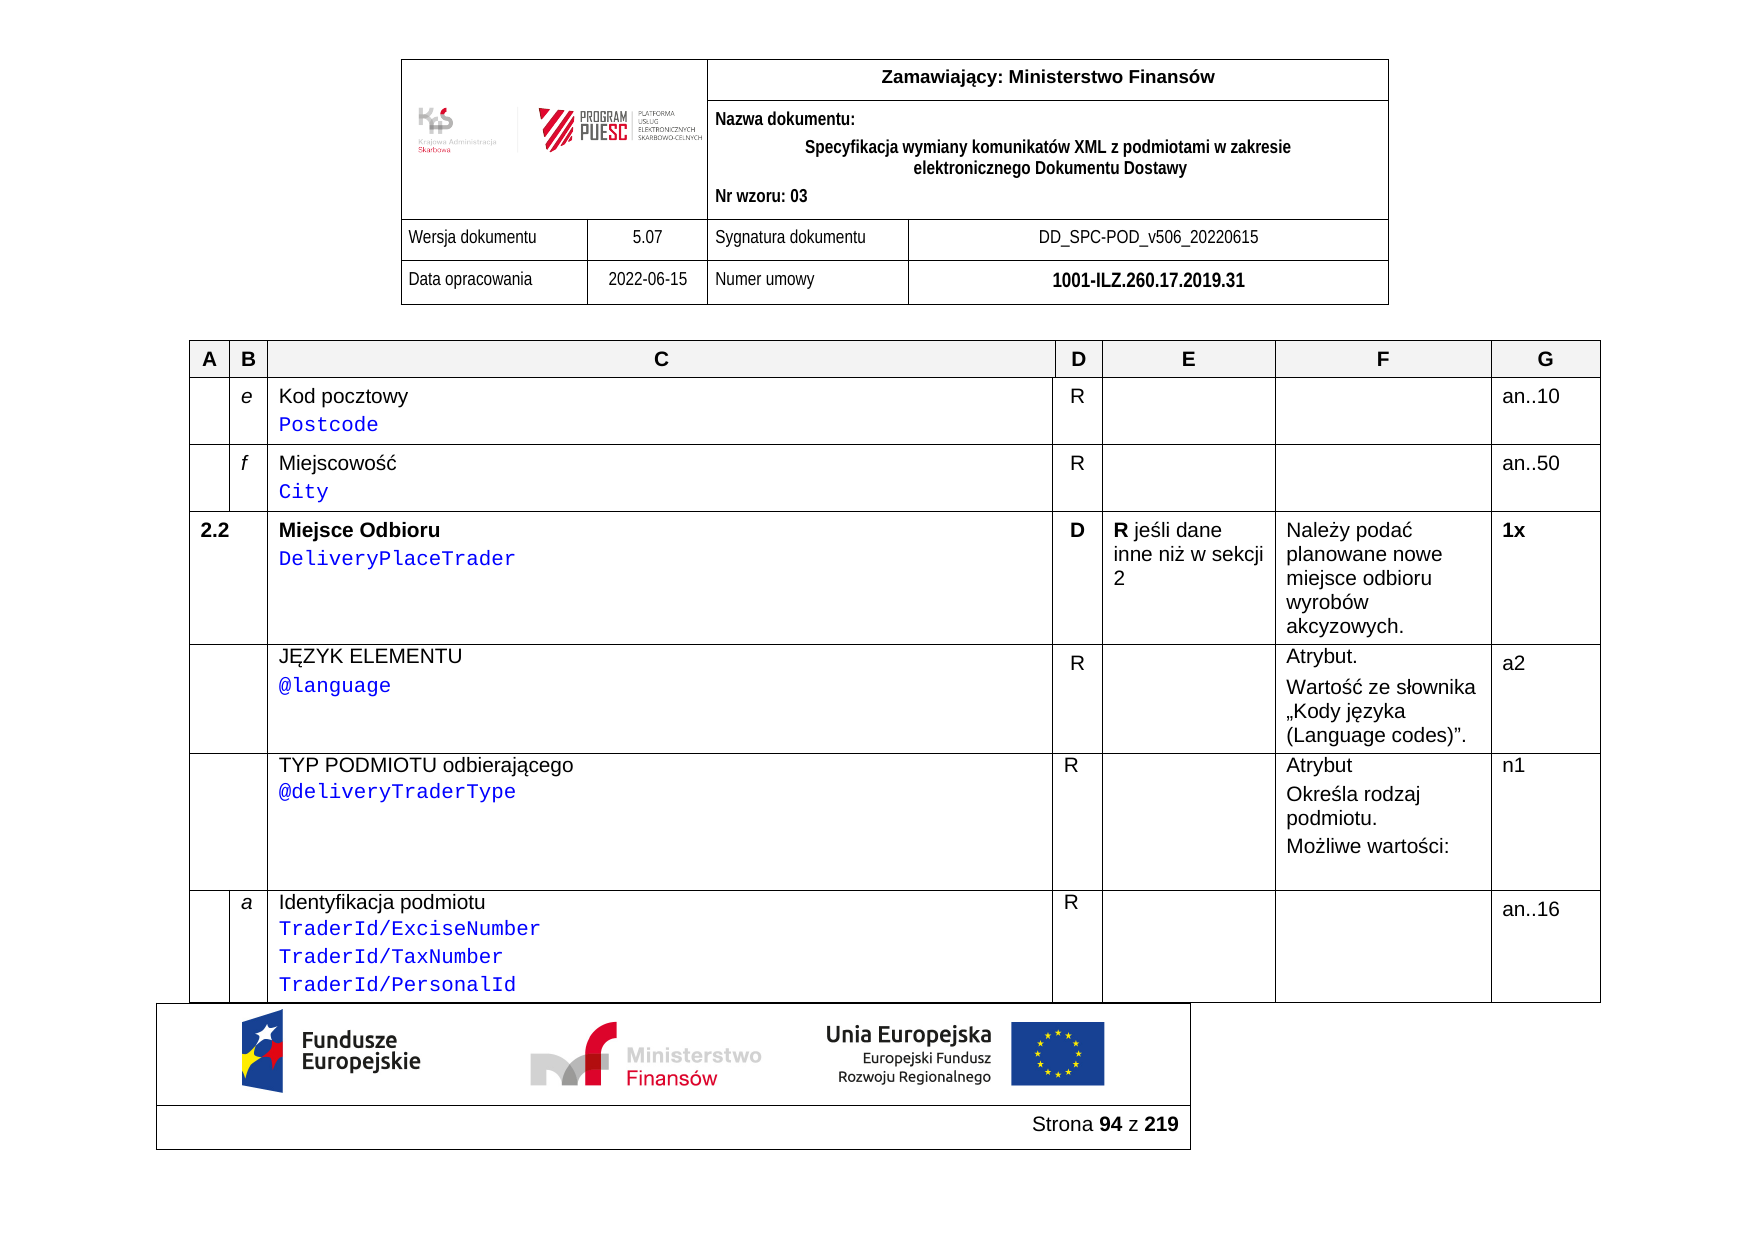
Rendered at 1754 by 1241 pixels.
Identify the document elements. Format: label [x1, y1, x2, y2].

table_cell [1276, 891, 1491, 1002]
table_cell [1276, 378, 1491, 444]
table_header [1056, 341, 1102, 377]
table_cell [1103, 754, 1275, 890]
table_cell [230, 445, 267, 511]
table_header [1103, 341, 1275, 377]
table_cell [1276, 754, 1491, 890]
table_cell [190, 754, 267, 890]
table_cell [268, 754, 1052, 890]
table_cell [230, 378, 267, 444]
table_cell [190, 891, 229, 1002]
picture [242, 1009, 1105, 1093]
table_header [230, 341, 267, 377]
picture [408, 97, 702, 163]
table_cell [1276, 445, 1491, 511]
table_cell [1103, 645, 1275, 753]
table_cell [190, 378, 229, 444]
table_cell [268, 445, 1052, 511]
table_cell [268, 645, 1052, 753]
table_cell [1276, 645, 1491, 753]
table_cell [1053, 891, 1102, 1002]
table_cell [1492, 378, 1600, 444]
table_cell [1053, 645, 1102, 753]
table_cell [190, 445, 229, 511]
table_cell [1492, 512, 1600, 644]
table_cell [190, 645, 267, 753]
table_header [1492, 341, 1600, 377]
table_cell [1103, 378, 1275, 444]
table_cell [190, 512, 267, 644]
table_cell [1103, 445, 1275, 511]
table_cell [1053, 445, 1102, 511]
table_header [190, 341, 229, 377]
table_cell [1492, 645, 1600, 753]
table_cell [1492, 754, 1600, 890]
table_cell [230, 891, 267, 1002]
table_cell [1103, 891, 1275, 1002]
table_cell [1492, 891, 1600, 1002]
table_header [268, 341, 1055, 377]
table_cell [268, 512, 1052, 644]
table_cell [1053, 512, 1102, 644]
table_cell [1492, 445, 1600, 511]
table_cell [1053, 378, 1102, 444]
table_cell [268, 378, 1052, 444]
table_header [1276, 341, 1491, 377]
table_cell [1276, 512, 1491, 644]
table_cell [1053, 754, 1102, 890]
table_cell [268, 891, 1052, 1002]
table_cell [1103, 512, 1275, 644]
